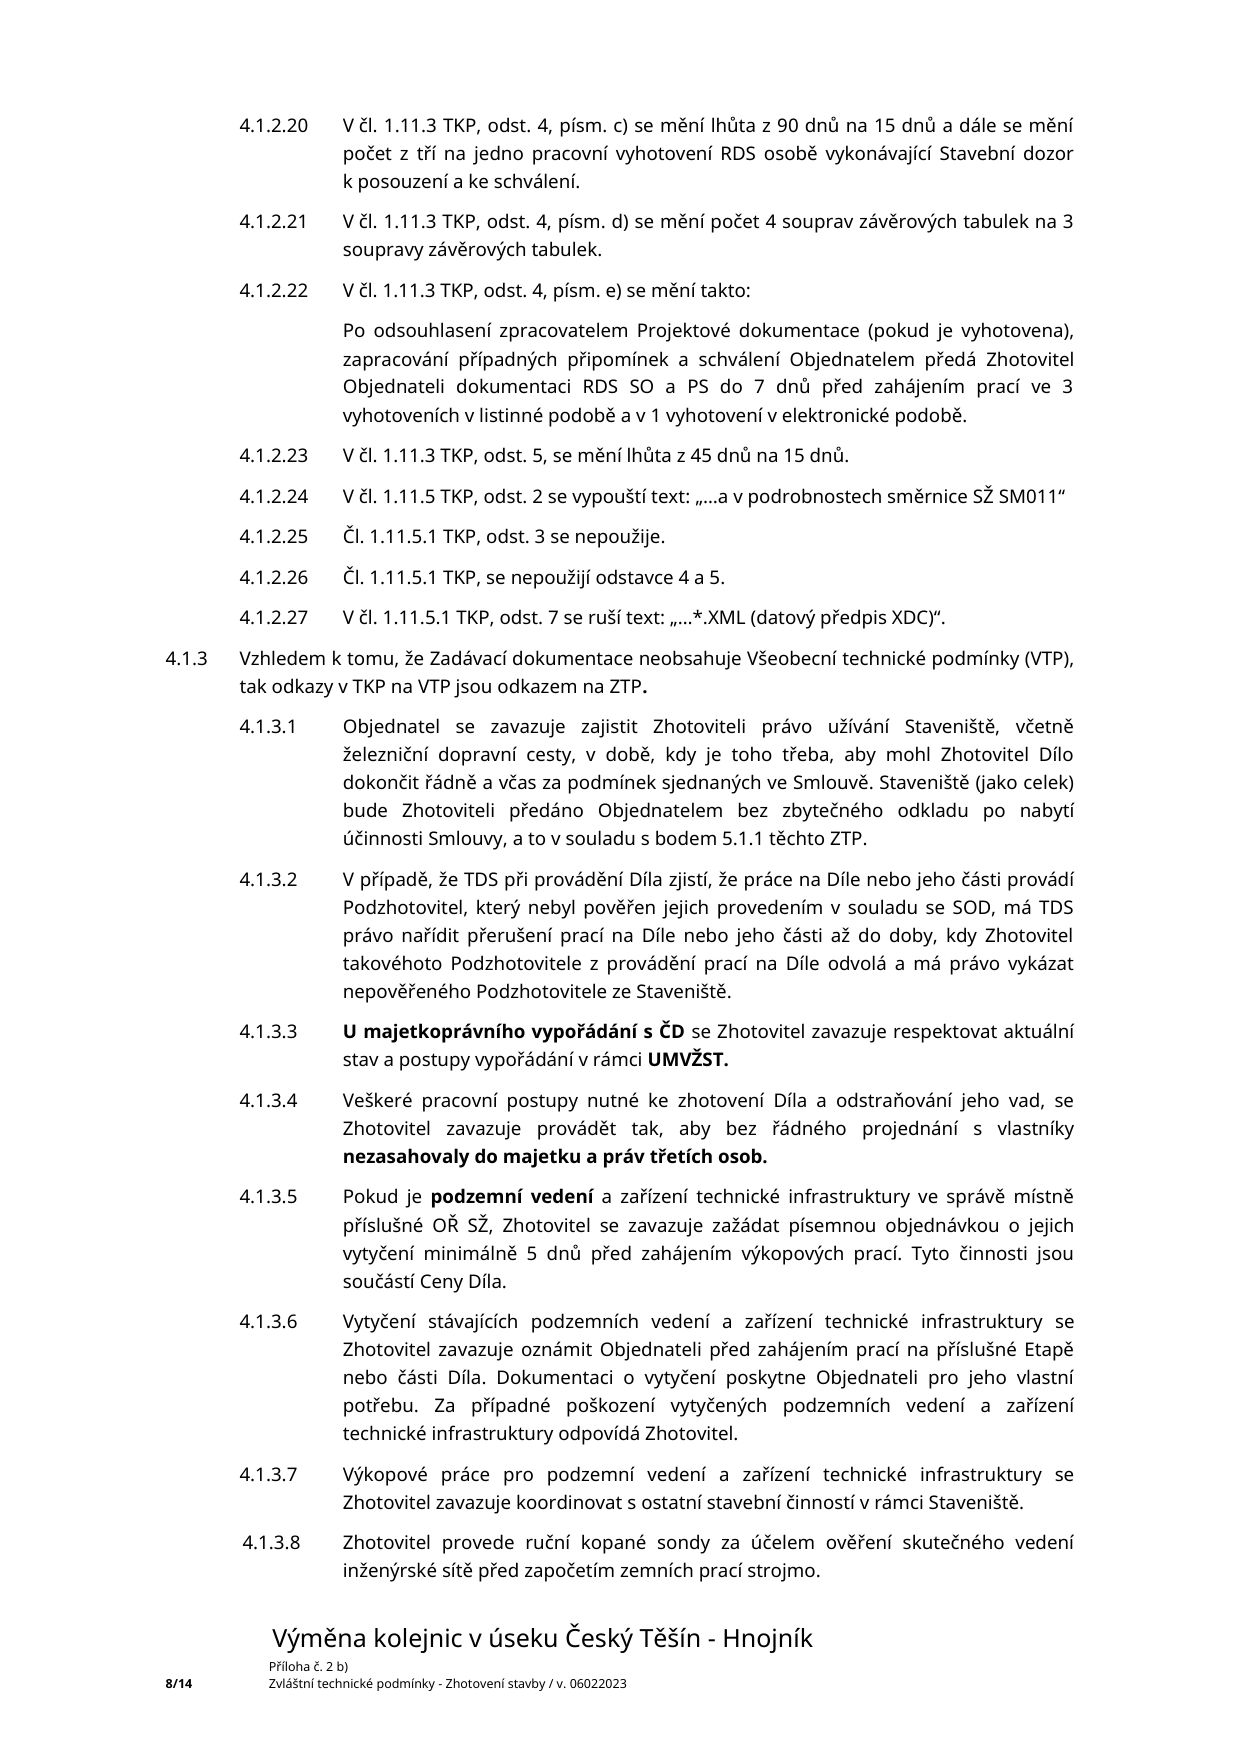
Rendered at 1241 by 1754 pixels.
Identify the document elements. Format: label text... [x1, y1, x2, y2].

text Veškeré pracovní postupy nutné ke zhotovení Díla a odstraňování jeho vad, se Zhotovitel zavazuje provádět tak, aby bez řádného projednání s vlastníky nezasahovaly do majetku a práv třetích osob. [239, 1087, 1075, 1169]
text V čl. 1.11.5.1 TKP, odst. 7 se ruší text: „…*.XML (datový předpis XDC)“. [239, 604, 1075, 630]
text V případě, že TDS při provádění Díla zjistí, že práce na Díle nebo jeho části provádí Podzhotovitel, který nebyl pověřen jejich provedením v souladu se SOD, má TDS právo nařídit přerušení prací na Díle nebo jeho části až do doby, kdy Zhotovitel takovéhoto Podzhotovitele z provádění prací na Díle odvolá a má právo vykázat nepověřeného Podzhotovitele ze Staveniště. [239, 866, 1075, 1004]
text Zhotovitel provede ruční kopané sondy za účelem ověření skutečného vedení inženýrské sítě před započetím zemních prací strojmo. [242, 1529, 1075, 1583]
text Výkopové práce pro podzemní vedení a zařízení technické infrastruktury se Zhotovitel zavazuje koordinovat s ostatní stavební činností v rámci Staveniště. [239, 1461, 1075, 1514]
text Čl. 1.11.5.1 TKP, odst. 3 se nepoužije. [239, 523, 1075, 549]
text V čl. 1.11.3 TKP, odst. 5, se mění lhůta z 45 dnů na 15 dnů. [239, 442, 1075, 468]
list Po odsouhlasení zpracovatelem Projektové dokumentace (pokud je vyhotovena), zapracování případných připomínek a schválení Objednatelem předá Zhotovitel Objednateli dokumentaci RDS SO a PS do 7 dnů před zahájením prací ve 3 vyhotoveních v listinné podobě a v 1 vyhotovení v elektronické podobě. [343, 318, 1075, 427]
text Čl. 1.11.5.1 TKP, se nepoužijí odstavce 4 a 5. [239, 564, 1075, 589]
text Vytyčení stávajících podzemních vedení a zařízení technické infrastruktury se Zhotovitel zavazuje oznámit Objednateli před zahájením prací na příslušné Etapě nebo části Díla. Dokumentaci o vytyčení poskytne Objednateli pro jeho vlastní potřebu. Za případné poškození vytyčených podzemních vedení a zařízení technické infrastruktury odpovídá Zhotovitel. [239, 1308, 1075, 1446]
text V čl. 1.11.5 TKP, odst. 2 se vypouští text: „…a v podrobnostech směrnice SŽ SM011“ [239, 483, 1075, 508]
text U majetkoprávního vypořádání s ČD se Zhotovitel zavazuje respektovat aktuální stav a postupy vypořádání v rámci UMVŽST. [239, 1019, 1075, 1072]
text Pokud je podzemní vedení a zařízení technické infrastruktury ve správě místně příslušné OŘ SŽ, Zhotovitel se zavazuje zažádat písemnou objednávkou o jejich vytyčení minimálně 5 dnů před zahájením výkopových prací. Tyto činnosti jsou součástí Ceny Díla. [239, 1184, 1075, 1293]
text Objednatel se zavazuje zajistit Zhotoviteli právo užívání Staveniště, včetně železniční dopravní cesty, v době, kdy je toho třeba, aby mohl Zhotovitel Dílo dokončit řádně a včas za podmínek sjednaných ve Smlouvě. Staveniště (jako celek) bude Zhotoviteli předáno Objednatelem bez zbytečného odkladu po nabytí účinnosti Smlouvy, a to v souladu s bodem 5.1.1 těchto ZTP. [239, 713, 1075, 851]
text Vzhledem k tomu, že Zadávací dokumentace neobsahuje Všeobecní technické podmínky (VTP), tak odkazy v TKP na VTP jsou odkazem na ZTP. [165, 645, 1075, 698]
text V čl. 1.11.3 TKP, odst. 4, písm. e) se mění takto: [239, 277, 1075, 303]
text V čl. 1.11.3 TKP, odst. 4, písm. c) se mění lhůta z 90 dnů na 15 dnů a dále se mění počet z tří na jedno pracovní vyhotovení RDS osobě vykonávající Stavební dozor k posouzení a ke schválení. [239, 112, 1075, 194]
text V čl. 1.11.3 TKP, odst. 4, písm. d) se mění počet 4 souprav závěrových tabulek na 3 soupravy závěrových tabulek. [239, 209, 1075, 262]
